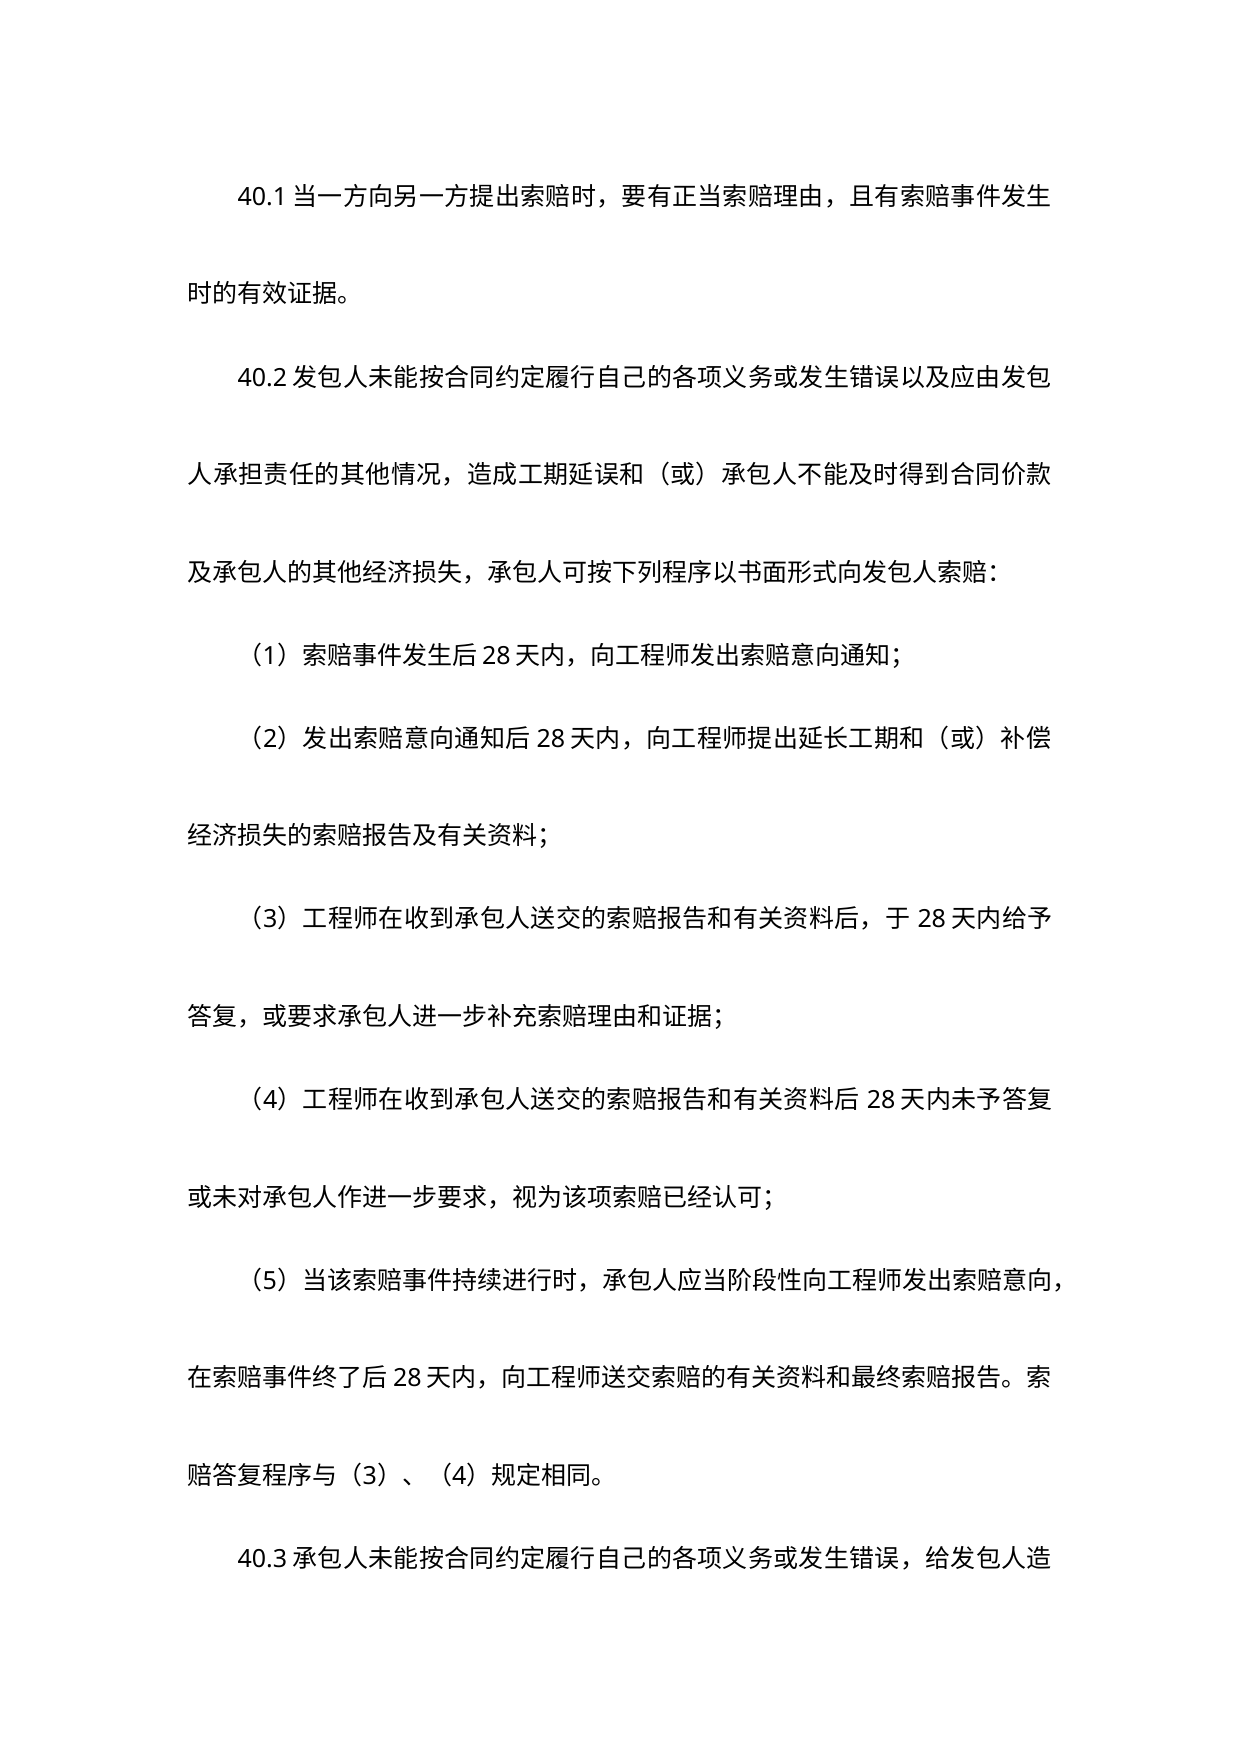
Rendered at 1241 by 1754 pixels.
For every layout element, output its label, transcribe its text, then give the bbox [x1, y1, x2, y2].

text （5）当该索赔事件持续进行时，承包人应当阶段性向工程师发出索赔意向，在索赔事件终了后28天内，向工程师送交索赔的有关资料和最终索赔报告。索赔答复程序与（3）、（4）规定相同。 [187, 1246, 1053, 1506]
text （1）索赔事件发生后28天内，向工程师发出索赔意向通知； [187, 621, 1053, 686]
text （3）工程师在收到承包人送交的索赔报告和有关资料后，于28天内给予答复，或要求承包人进一步补充索赔理由和证据； [187, 884, 1053, 1047]
text 40.2发包人未能按合同约定履行自己的各项义务或发生错误以及应由发包人承担责任的其他情况，造成工期延误和（或）承包人不能及时得到合同价款及承包人的其他经济损失，承包人可按下列程序以书面形式向发包人索赔： [187, 343, 1053, 603]
text 40.1当一方向另一方提出索赔时，要有正当索赔理由，且有索赔事件发生时的有效证据。 [187, 162, 1053, 324]
text （4）工程师在收到承包人送交的索赔报告和有关资料后28天内未予答复或未对承包人作进一步要求，视为该项索赔已经认可； [187, 1065, 1053, 1228]
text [187, 1524, 1053, 1589]
text （2）发出索赔意向通知后28天内，向工程师提出延长工期和（或）补偿经济损失的索赔报告及有关资料； [187, 704, 1053, 866]
